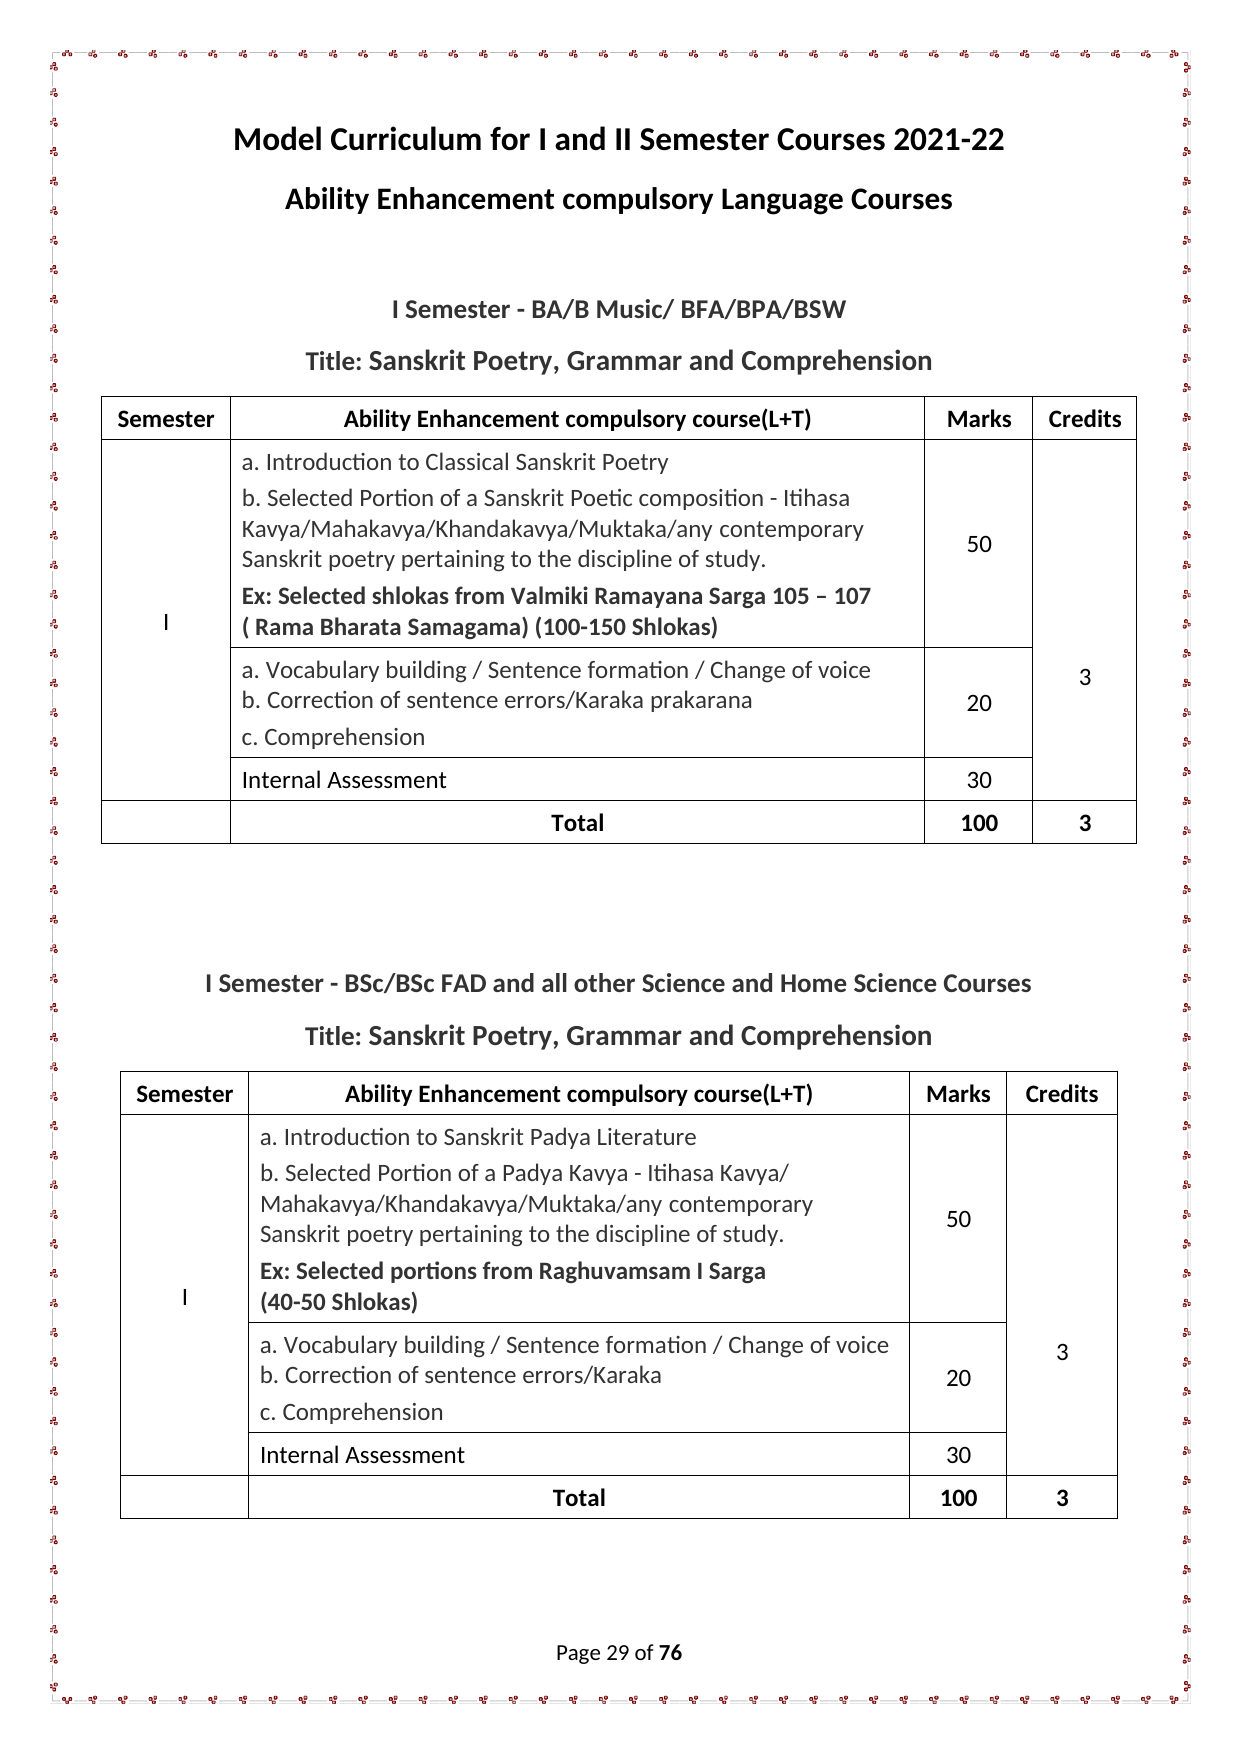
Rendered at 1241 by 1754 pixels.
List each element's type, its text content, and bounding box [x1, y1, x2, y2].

text I Semester - BA/B Music/ BFA/BPA/BSW [201, 293, 1036, 326]
table_cell 20 [910, 1323, 1006, 1432]
table_cell 20 [925, 648, 1032, 757]
table_cell Total [249, 1476, 909, 1518]
table_cell 3 [1033, 801, 1136, 843]
table_cell Total [231, 801, 924, 843]
table_cell 100 [925, 801, 1032, 843]
text Title: Sanskrit Poetry, Grammar and Comprehension [201, 342, 1037, 378]
table_header Credits [1007, 1072, 1117, 1113]
table_cell Internal Assessment [231, 758, 924, 800]
table_cell [121, 1476, 248, 1518]
table_cell Vocabulary building / Sentence formation / Change of voice Correction of sentence errors/Karaka prakarana Comprehension [231, 648, 924, 757]
table_header Marks [910, 1072, 1006, 1113]
table_cell I [121, 1115, 248, 1474]
text Ability Enhancement compulsory Language Courses [201, 179, 1036, 218]
table_cell I [102, 440, 230, 800]
table_cell Vocabulary building / Sentence formation / Change of voice Correction of sentence errors/Karaka Comprehension [249, 1323, 909, 1432]
table_cell 3 [1033, 440, 1136, 800]
table_cell Internal Assessment [249, 1433, 909, 1474]
table_header Credits [1033, 397, 1136, 439]
table_header Semester [102, 397, 230, 439]
table_cell Introduction to Classical Sanskrit Poetry Selected Portion of a Sanskrit Poetic composition - Itihasa Kavya/Mahakavya/Khandakavya/Muktaka/any contemporary Sanskrit poetry pertaining to the discipline of study. Ex: Selected shlokas from Valmiki Ramayana Sarga 105 – 107 ( Rama Bharata Samagama) (100-150 Shlokas) [231, 440, 924, 647]
table_cell 50 [925, 440, 1032, 647]
table_cell 3 [1007, 1476, 1117, 1518]
table_header Semester [121, 1072, 248, 1113]
table_cell [102, 801, 230, 843]
table_header Ability Enhancement compulsory course(L+T) [231, 397, 924, 439]
text I Semester - BSc/BSc FAD and all other Science and Home Science Courses Title: Sanskrit Poetry, Grammar and Comprehension [201, 966, 1036, 1053]
table_cell 30 [925, 758, 1032, 800]
table_header Marks [925, 397, 1032, 439]
table_cell 3 [1007, 1115, 1117, 1474]
table_cell 30 [910, 1433, 1006, 1474]
picture [50, 50, 1191, 1704]
table_cell Introduction to Sanskrit Padya Literature Selected Portion of a Padya Kavya - Itihasa Kavya/ Mahakavya/Khandakavya/Muktaka/any contemporary Sanskrit poetry pertaining to the discipline of study. Ex: Selected portions from Raghuvamsam I Sarga (40-50 Shlokas) [249, 1115, 909, 1322]
table_cell 50 [910, 1115, 1006, 1322]
subtitle Model Curriculum for I and II Semester Courses 2021-22 [201, 118, 1036, 159]
table_header Ability Enhancement compulsory course(L+T) [249, 1072, 909, 1113]
table_cell 100 [910, 1476, 1006, 1518]
